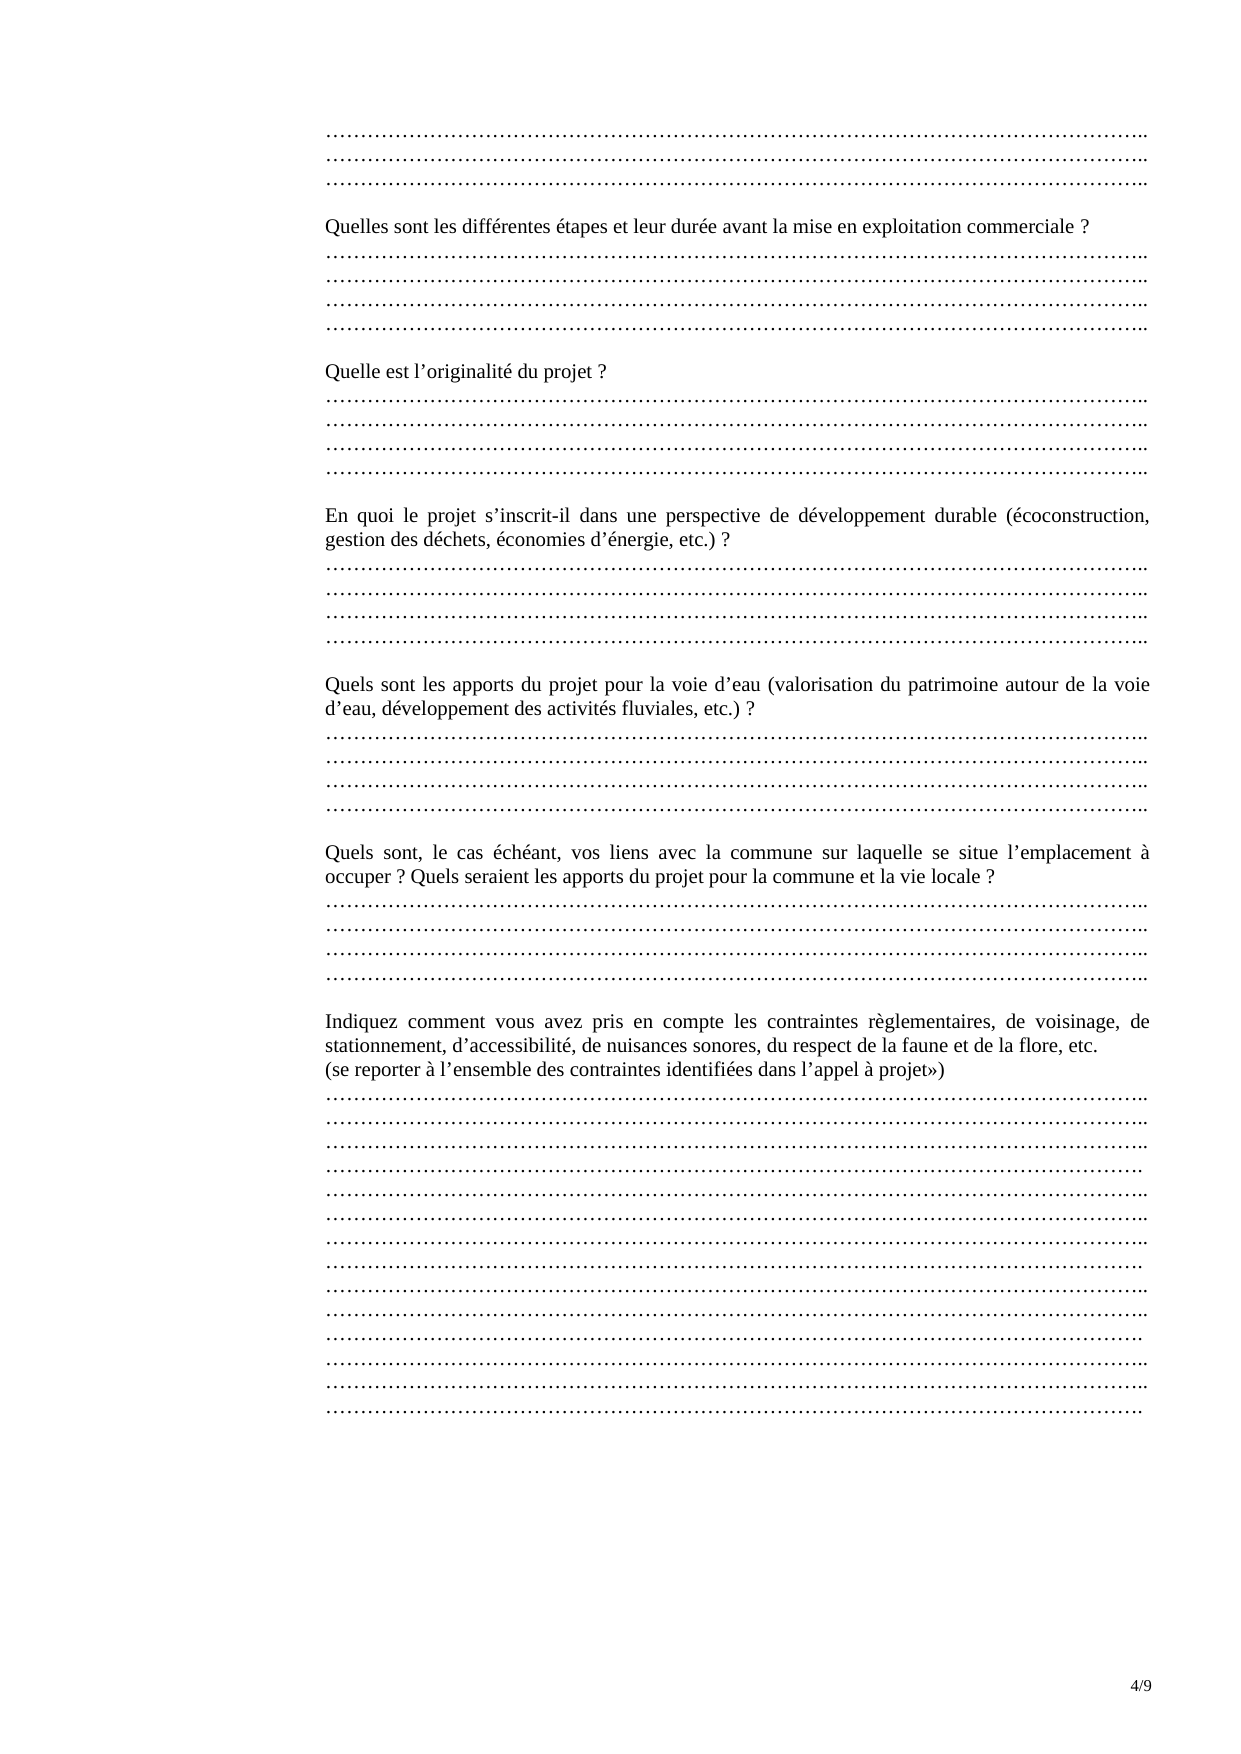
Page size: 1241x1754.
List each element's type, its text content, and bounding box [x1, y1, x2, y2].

text ……………………………………………………………………………………………………….. [325, 1225, 1152, 1249]
text ………………………………………………………………………………………………………. [325, 1249, 1152, 1273]
text ……………………………………………………………………………………………………….. [325, 407, 1152, 431]
text ……………………………………………………………………………………………………….. [325, 720, 1152, 744]
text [325, 142, 1152, 166]
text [325, 166, 1152, 190]
text ……………………………………………………………………………………………………….. [325, 1297, 1152, 1321]
text ……………………………………………………………………………………………………….. [325, 744, 1152, 768]
text Quelles sont les différentes étapes et leur durée avant la mise en exploitation commerciale ? [325, 214, 1152, 238]
text ……………………………………………………………………………………………………….. [325, 1201, 1152, 1225]
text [325, 1345, 1152, 1369]
text ………………………………………………………………………………………………………. [325, 1321, 1152, 1345]
text ……………………………………………………………………………………………………….. [325, 888, 1152, 912]
text Quelle est l’originalité du projet ? [325, 359, 1152, 383]
text ……………………………………………………………………………………………………….. [325, 431, 1152, 455]
text Quels sont les apports du projet pour la voie d’eau (valorisation du patrimoine autour de la voie d’eau, développement des activités fluviales, etc.) ? [325, 672, 1152, 720]
text ……………………………………………………………………………………………………….. [325, 912, 1152, 936]
text Quels sont, le cas échéant, vos liens avec la commune sur laquelle se situe l’emplacement à occuper ? Quels seraient les apports du projet pour la commune et la vie locale ? [325, 840, 1152, 888]
text ……………………………………………………………………………………………………….. [325, 1129, 1152, 1153]
text ……………………………………………………………………………………………………….. [325, 1081, 1152, 1105]
text ……………………………………………………………………………………………………….. [325, 1273, 1152, 1297]
text ………………………………………………………………………………………………………. [325, 1393, 1152, 1418]
text ……………………………………………………………………………………………………….. [325, 575, 1152, 599]
text ……………………………………………………………………………………………………….. [325, 936, 1152, 960]
text En quoi le projet s’inscrit-il dans une perspective de développement durable (écoconstruction, gestion des déchets, économies d’énergie, etc.) ? [325, 503, 1152, 551]
text ……………………………………………………………………………………………………….. [325, 311, 1152, 335]
text ……………………………………………………………………………………………………….. [325, 1177, 1152, 1201]
text (se reporter à l’ensemble des contraintes identifiées dans l’appel à projet») [325, 1057, 1152, 1081]
text ……………………………………………………………………………………………………….. [325, 455, 1152, 479]
text ……………………………………………………………………………………………………….. [325, 287, 1152, 311]
text Indiquez comment vous avez pris en compte les contraintes règlementaires, de voisinage, de stationnement, d’accessibilité, de nuisances sonores, du respect de la faune et de la flore, etc. [325, 1008, 1152, 1057]
text ……………………………………………………………………………………………………….. [325, 551, 1152, 575]
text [325, 1369, 1152, 1393]
text ……………………………………………………………………………………………………….. [325, 1105, 1152, 1129]
text ……………………………………………………………………………………………………….. [325, 238, 1152, 263]
text ……………………………………………………………………………………………………….. [325, 599, 1152, 623]
text ……………………………………………………………………………………………………….. [325, 960, 1152, 984]
text ……………………………………………………………………………………………………….. [325, 263, 1152, 287]
text ……………………………………………………………………………………………………….. [325, 768, 1152, 792]
text ………………………………………………………………………………………………………. [325, 1153, 1152, 1177]
text ……………………………………………………………………………………………………….. [325, 792, 1152, 816]
text ……………………………………………………………………………………………………….. [325, 383, 1152, 407]
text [325, 118, 1152, 142]
text ……………………………………………………………………………………………………….. [325, 623, 1152, 648]
